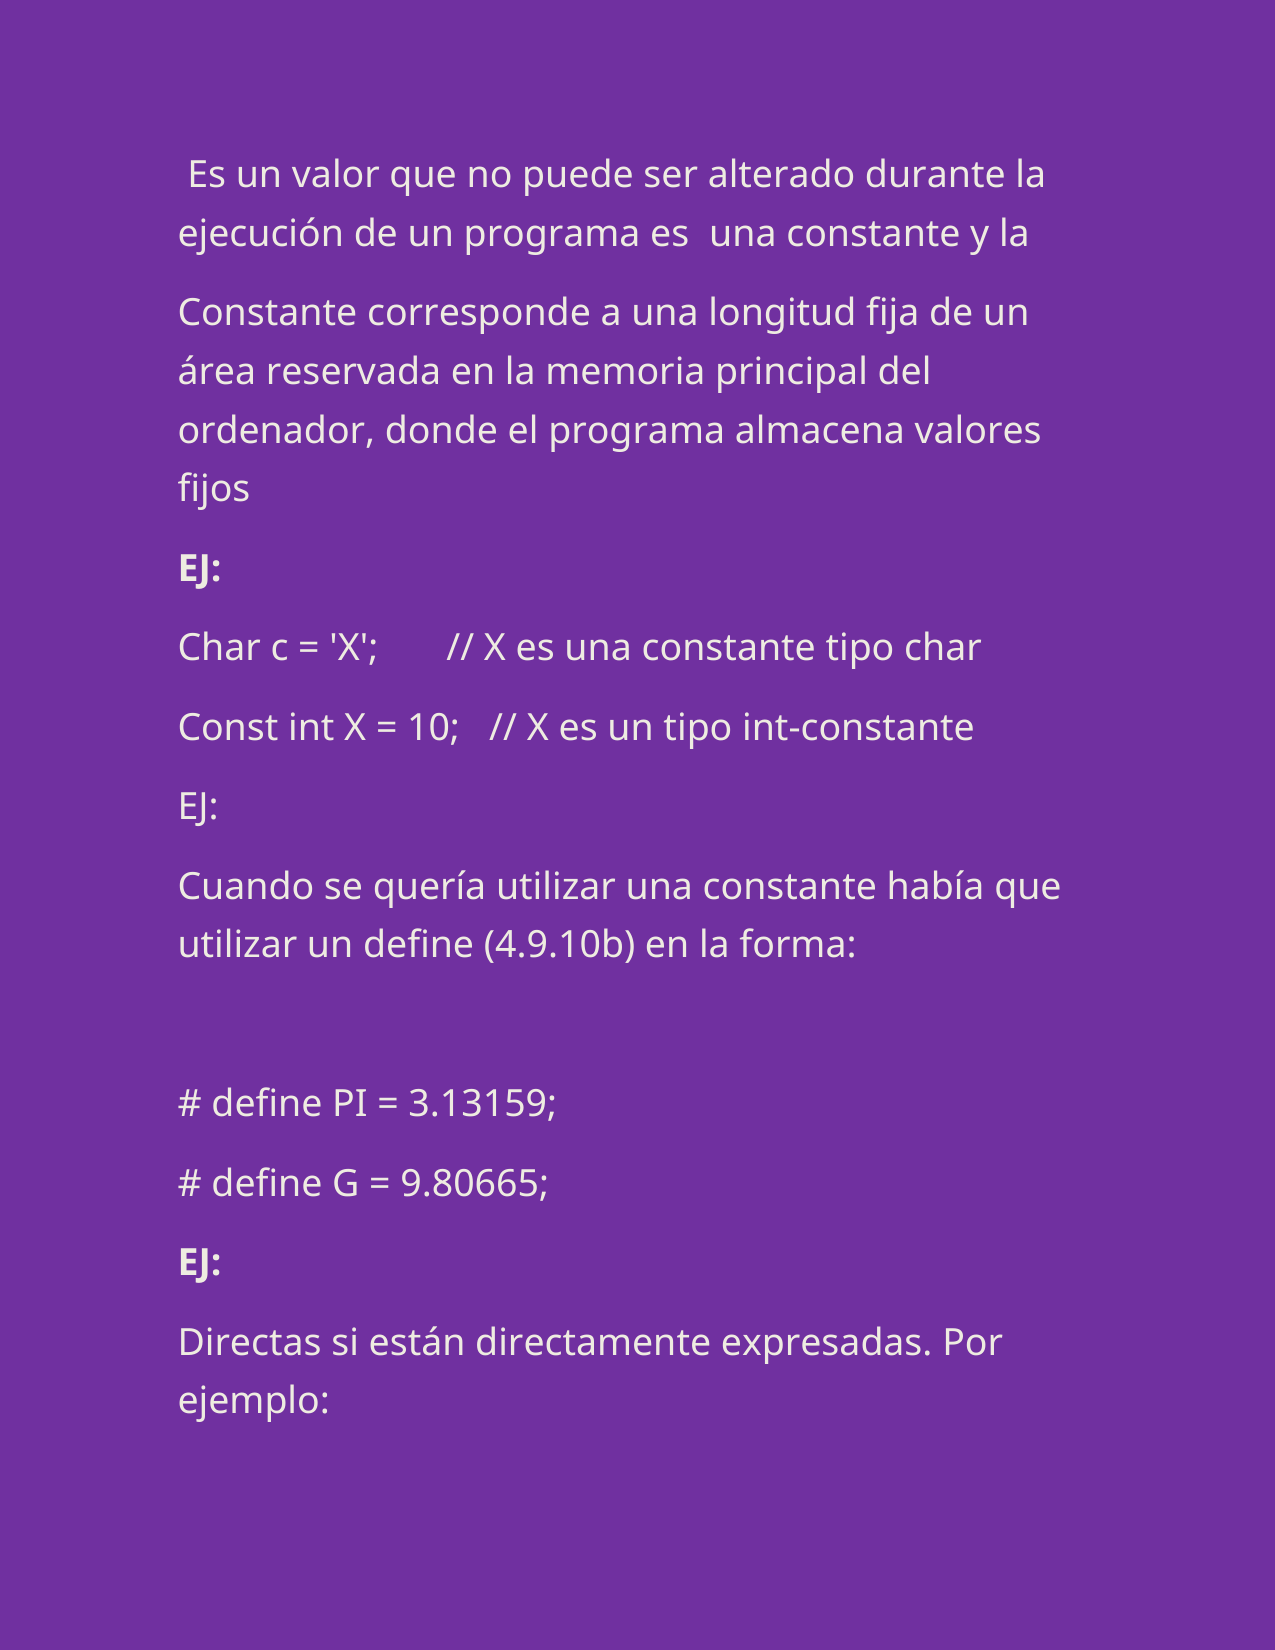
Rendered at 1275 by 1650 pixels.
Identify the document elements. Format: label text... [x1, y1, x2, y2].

text Es un valor que no puede ser alterado durante la ejecución de un programa es una constante y la [177, 148, 1098, 257]
text Cuando se quería utilizar una constante había que utilizar un define (4.9.10b) en la forma: [177, 859, 1098, 969]
text Constante corresponde a una longitud fija de un área reservada en la memoria principal del ordenador, donde el programa almacena valores fijos [177, 286, 1098, 513]
text # define G = 9.80665; [177, 1156, 1098, 1207]
text Const int X = 10; // X es un tipo int-constante [177, 700, 1098, 751]
text # define PI = 3.13159; [177, 1077, 1098, 1128]
text EJ: [177, 541, 1098, 592]
text EJ: [177, 779, 1098, 831]
text Char c = 'X'; // X es una constante tipo char [177, 621, 1098, 672]
text Directas si están directamente expresadas. Por ejemplo: [177, 1315, 1098, 1425]
text EJ: [177, 1236, 1098, 1287]
